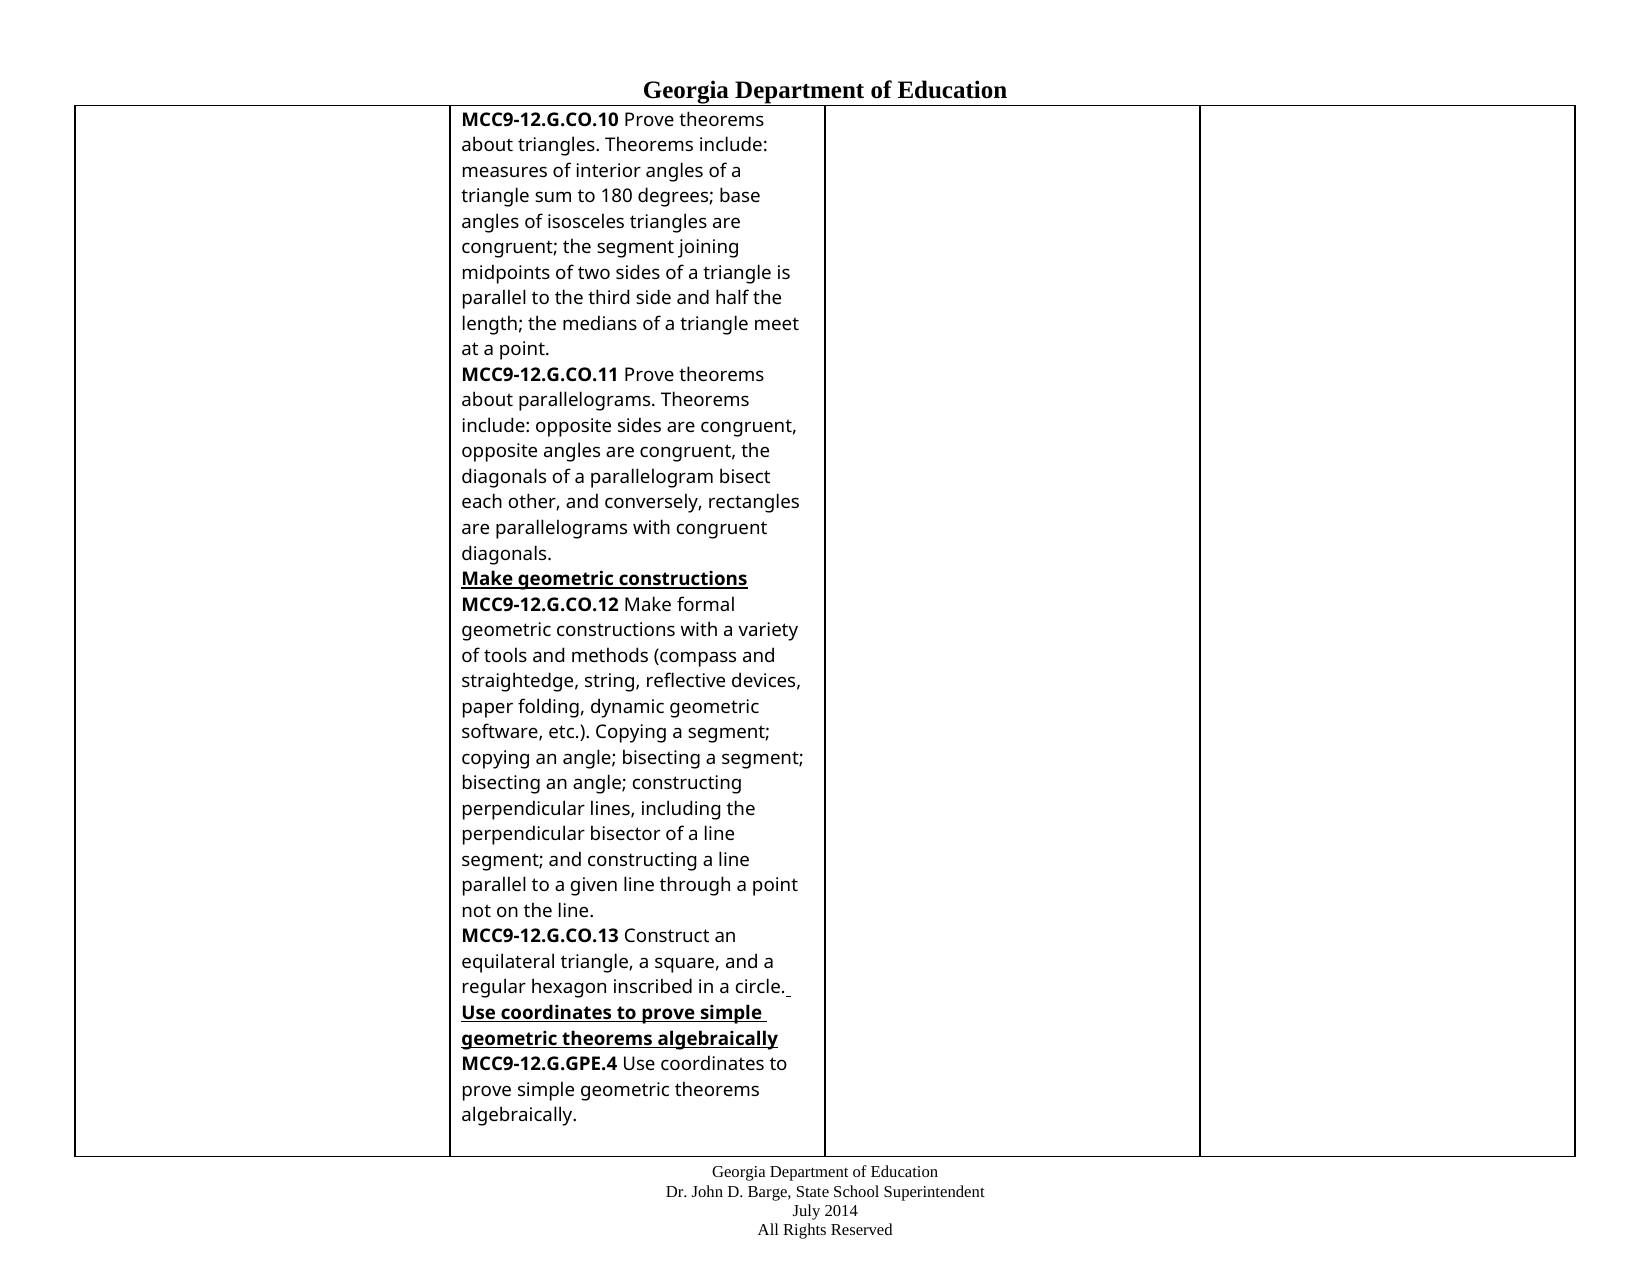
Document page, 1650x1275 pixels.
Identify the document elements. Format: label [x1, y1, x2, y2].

table_cell [1201, 106, 1574, 1156]
table_cell [76, 106, 449, 1156]
table_cell [451, 106, 824, 1156]
table_cell [826, 106, 1199, 1156]
